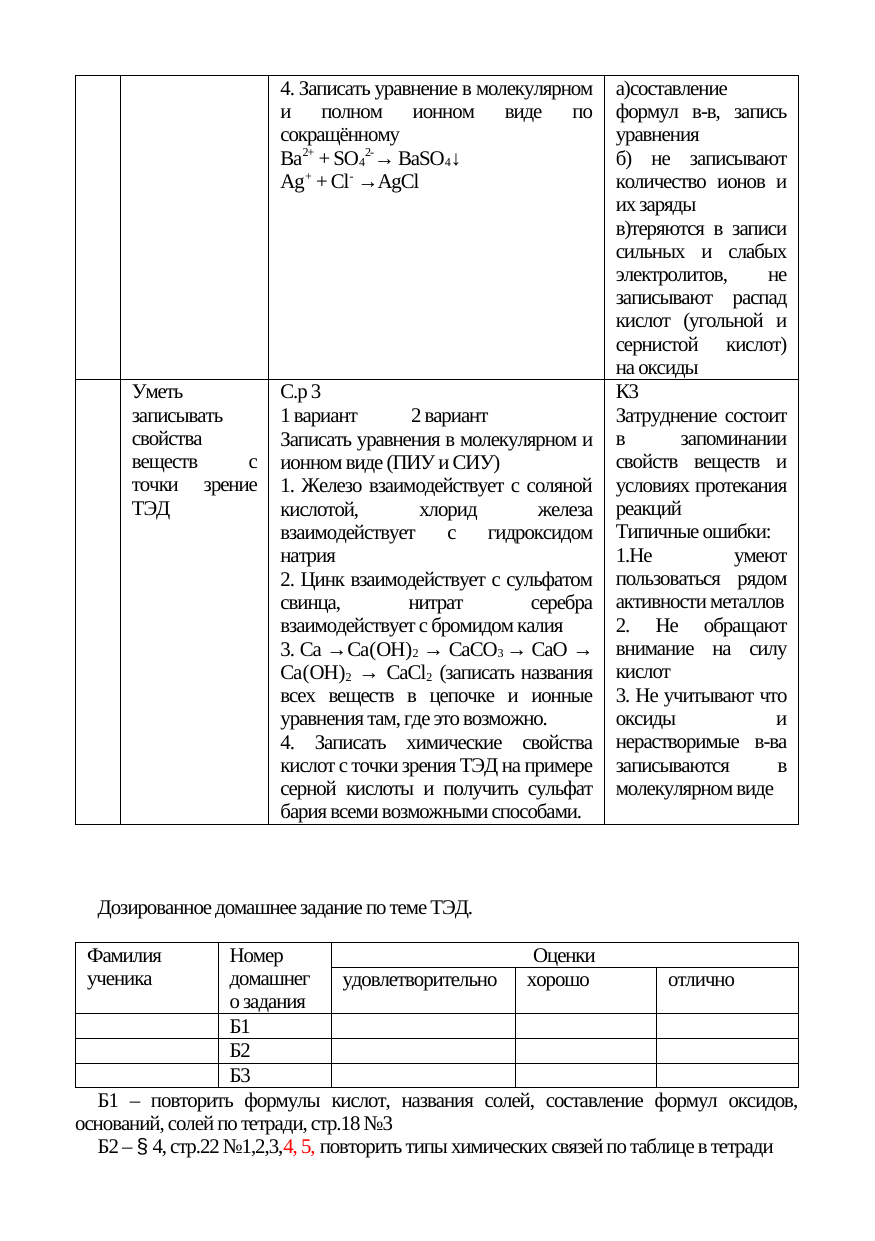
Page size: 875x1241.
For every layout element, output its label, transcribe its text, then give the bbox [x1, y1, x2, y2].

table_cell [657, 1014, 798, 1038]
table_cell [332, 1064, 515, 1087]
table_cell [76, 1064, 218, 1087]
table_cell Б3 [219, 1064, 331, 1087]
table_cell [516, 1064, 656, 1087]
table_cell хорошо [516, 968, 656, 1013]
table_cell В2 [76, 76, 120, 379]
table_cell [269, 76, 604, 379]
table_cell К3 Затруднение состоит в запоминании свойств веществ и условиях протекания реакций Типичные ошибки: 1.Не умеют пользоваться рядом активности металлов 2. Не обращают внимание на силу кислот 3. Не учитывают что оксиды и нерастворимые в-ва записываются в молекулярном виде [605, 380, 798, 823]
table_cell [605, 76, 798, 379]
table_cell Уметь записывать свойства веществ с точки зрение ТЭД [121, 380, 268, 823]
text Б1 – повторить формулы кислот, названия солей, составление формул оксидов, оснований, солей по тетради, стр.18 №3 [75, 1088, 799, 1135]
text Б2 – § 4, стр.22 №1,2,3,4, 5, повторить типы химических связей по таблице в тетради [75, 1135, 799, 1158]
table_cell Б2 [219, 1039, 331, 1062]
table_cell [121, 76, 268, 379]
text Дозированное домашнее задание по теме ТЭД. [75, 896, 799, 919]
table_cell [516, 1014, 656, 1038]
table_cell С.р 3 1 вариант 2 вариант Записать уравнения в молекулярном и ионном виде (ПИУ и СИУ) 1. Железо взаимодействует с соляной кислотой, хлорид железа взаимодействует с гидроксидом натрия 2. Цинк взаимодействует с сульфатом свинца, нитрат серебра взаимодействует с бромидом калия 3. Ca →Ca(OH)2 → CaCO3 → CaO → Ca(OH)2 → CaCl2 (записать названия всех веществ в цепочке и ионные уравнения там, где это возможно. 4. Записать химические свойства кислот с точки зрения ТЭД на примере серной кислоты и получить сульфат бария всеми возможными способами. [269, 380, 604, 823]
table_cell отлично [657, 968, 798, 1013]
table_header Фамилия ученика [76, 943, 218, 1013]
table_cell [516, 1039, 656, 1062]
table_cell [332, 1039, 515, 1062]
table_header Номер домашнего задания [219, 943, 331, 1013]
table_cell [76, 1039, 218, 1062]
table_header Оценки [332, 943, 798, 967]
table_cell [76, 380, 120, 823]
table_cell Б1 [219, 1014, 331, 1038]
table_cell [657, 1039, 798, 1062]
table_cell [76, 1014, 218, 1038]
table_cell [657, 1064, 798, 1087]
table_cell [332, 1014, 515, 1038]
table_cell удовлетворительно [332, 968, 515, 1013]
